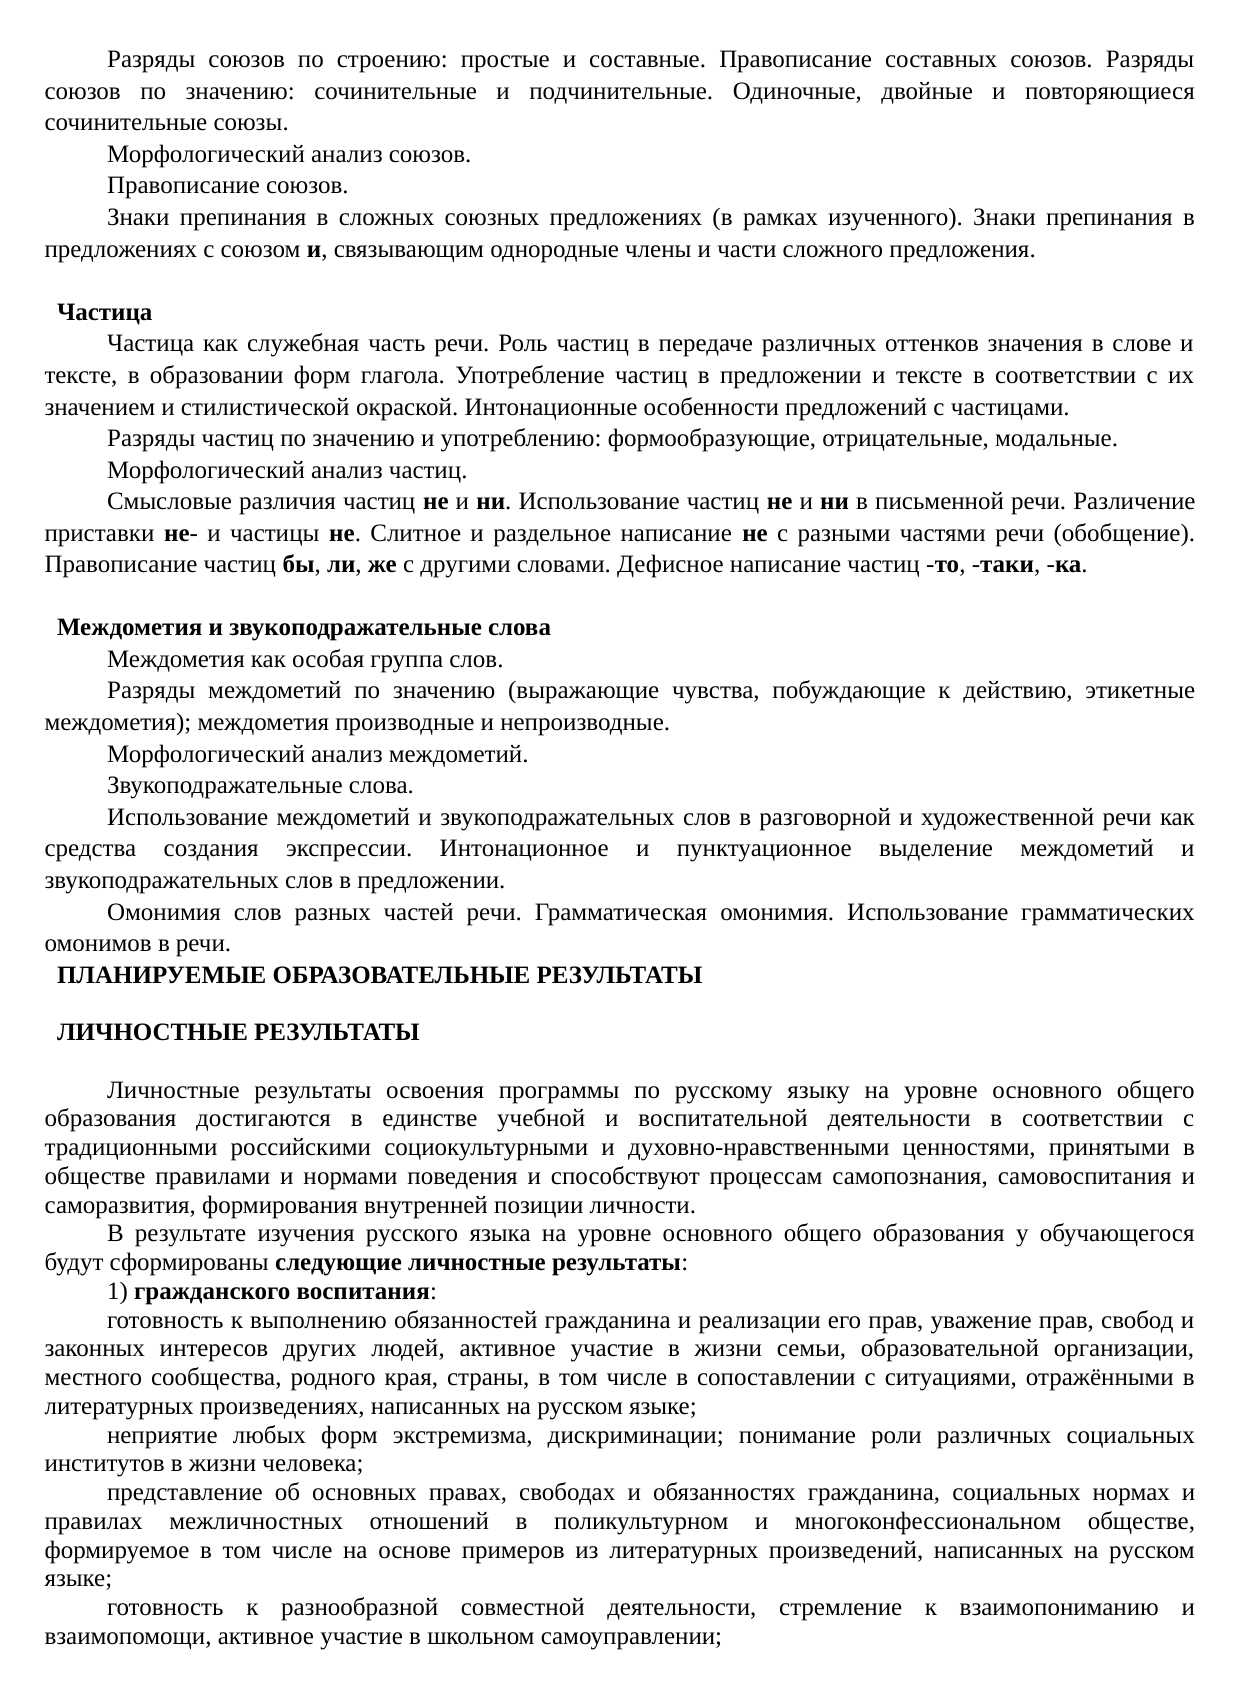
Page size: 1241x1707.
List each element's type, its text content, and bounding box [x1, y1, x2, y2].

text Звукоподражательные слова. [44, 770, 1196, 799]
text ЛИЧНОСТНЫЕ РЕЗУЛЬТАТЫ [57, 1017, 1196, 1046]
text Смысловые различия частиц не и ни. Использование частиц не и ни в письменной речи. Различение приставки не- и частицы не. Слитное и раздельное написание не с разными частями речи (обобщение). Правописание частиц бы, ли, же с другими словами. Дефисное написание частиц -то, -таки, -ка. [44, 486, 1196, 578]
text Правописание союзов. [44, 171, 1196, 199]
text готовность к разнообразной совместной деятельности, стремление к взаимопониманию и взаимопомощи, активное участие в школьном самоуправлении; [44, 1592, 1196, 1650]
text ПЛАНИРУЕМЫЕ ОБРАЗОВАТЕЛЬНЫЕ РЕЗУЛЬТАТЫ [57, 960, 1196, 988]
text Частица как служебная часть речи. Роль частиц в передаче различных оттенков значения в слове и тексте, в образовании форм глагола. Употребление частиц в предложении и тексте в соответствии с их значением и стилистической окраской. Интонационные особенности предложений с частицами. [44, 328, 1196, 420]
text Омонимия слов разных частей речи. Грамматическая омонимия. Использование грамматических омонимов в речи. [44, 897, 1196, 957]
text Использование междометий и звукоподражательных слов в разговорной и художественной речи как средства создания экспрессии. Интонационное и пунктуационное выделение междометий и звукоподражательных слов в предложении. [44, 802, 1196, 894]
text Разряды частиц по значению и употреблению: формообразующие, отрицательные, модальные. [44, 423, 1196, 452]
text Междометия как особая группа слов. [44, 644, 1196, 673]
text Разряды союзов по строению: простые и составные. Правописание составных союзов. Разряды союзов по значению: сочинительные и подчинительные. Одиночные, двойные и повторяющиеся сочинительные союзы. [44, 44, 1196, 136]
text представление об основных правах, свободах и обязанностях гражданина, социальных нормах и правилах межличностных отношений в поликультурном и многоконфессиональном обществе, формируемое в том числе на основе примеров из литературных произведений, написанных на русском языке; [44, 1477, 1196, 1592]
text Частица [57, 297, 1196, 326]
text Знаки препинания в сложных союзных предложениях (в рамках изученного). Знаки препинания в предложениях с союзом и, связывающим однородные члены и части сложного предложения. [44, 202, 1196, 262]
text Морфологический анализ междометий. [44, 739, 1196, 767]
text Личностные результаты освоения программы по русскому языку на уровне основного общего образования достигаются в единстве учебной и воспитательной деятельности в соответствии с традиционными российскими социокультурными и духовно-нравственными ценностями, принятыми в обществе правилами и нормами поведения и способствуют процессам самопознания, самовоспитания и саморазвития, формирования внутренней позиции личности. [44, 1075, 1196, 1218]
text неприятие любых форм экстремизма, дискриминации; понимание роли различных социальных институтов в жизни человека; [44, 1420, 1196, 1477]
text готовность к выполнению обязанностей гражданина и реализации его прав, уважение прав, свобод и законных интересов других людей, активное участие в жизни семьи, образовательной организации, местного сообщества, родного края, страны, в том числе в сопоставлении с ситуациями, отражёнными в литературных произведениях, написанных на русском языке; [44, 1305, 1196, 1420]
text Морфологический анализ союзов. [44, 139, 1196, 168]
text Разряды междометий по значению (выражающие чувства, побуждающие к действию, этикетные междометия); междометия производные и непроизводные. [44, 676, 1196, 736]
text 1) гражданского воспитания: [44, 1276, 1196, 1305]
text В результате изучения русского языка на уровне основного общего образования у обучающегося будут сформированы следующие личностные результаты: [44, 1218, 1196, 1276]
text Морфологический анализ частиц. [44, 455, 1196, 483]
text Междометия и звукоподражательные слова [57, 612, 1196, 641]
